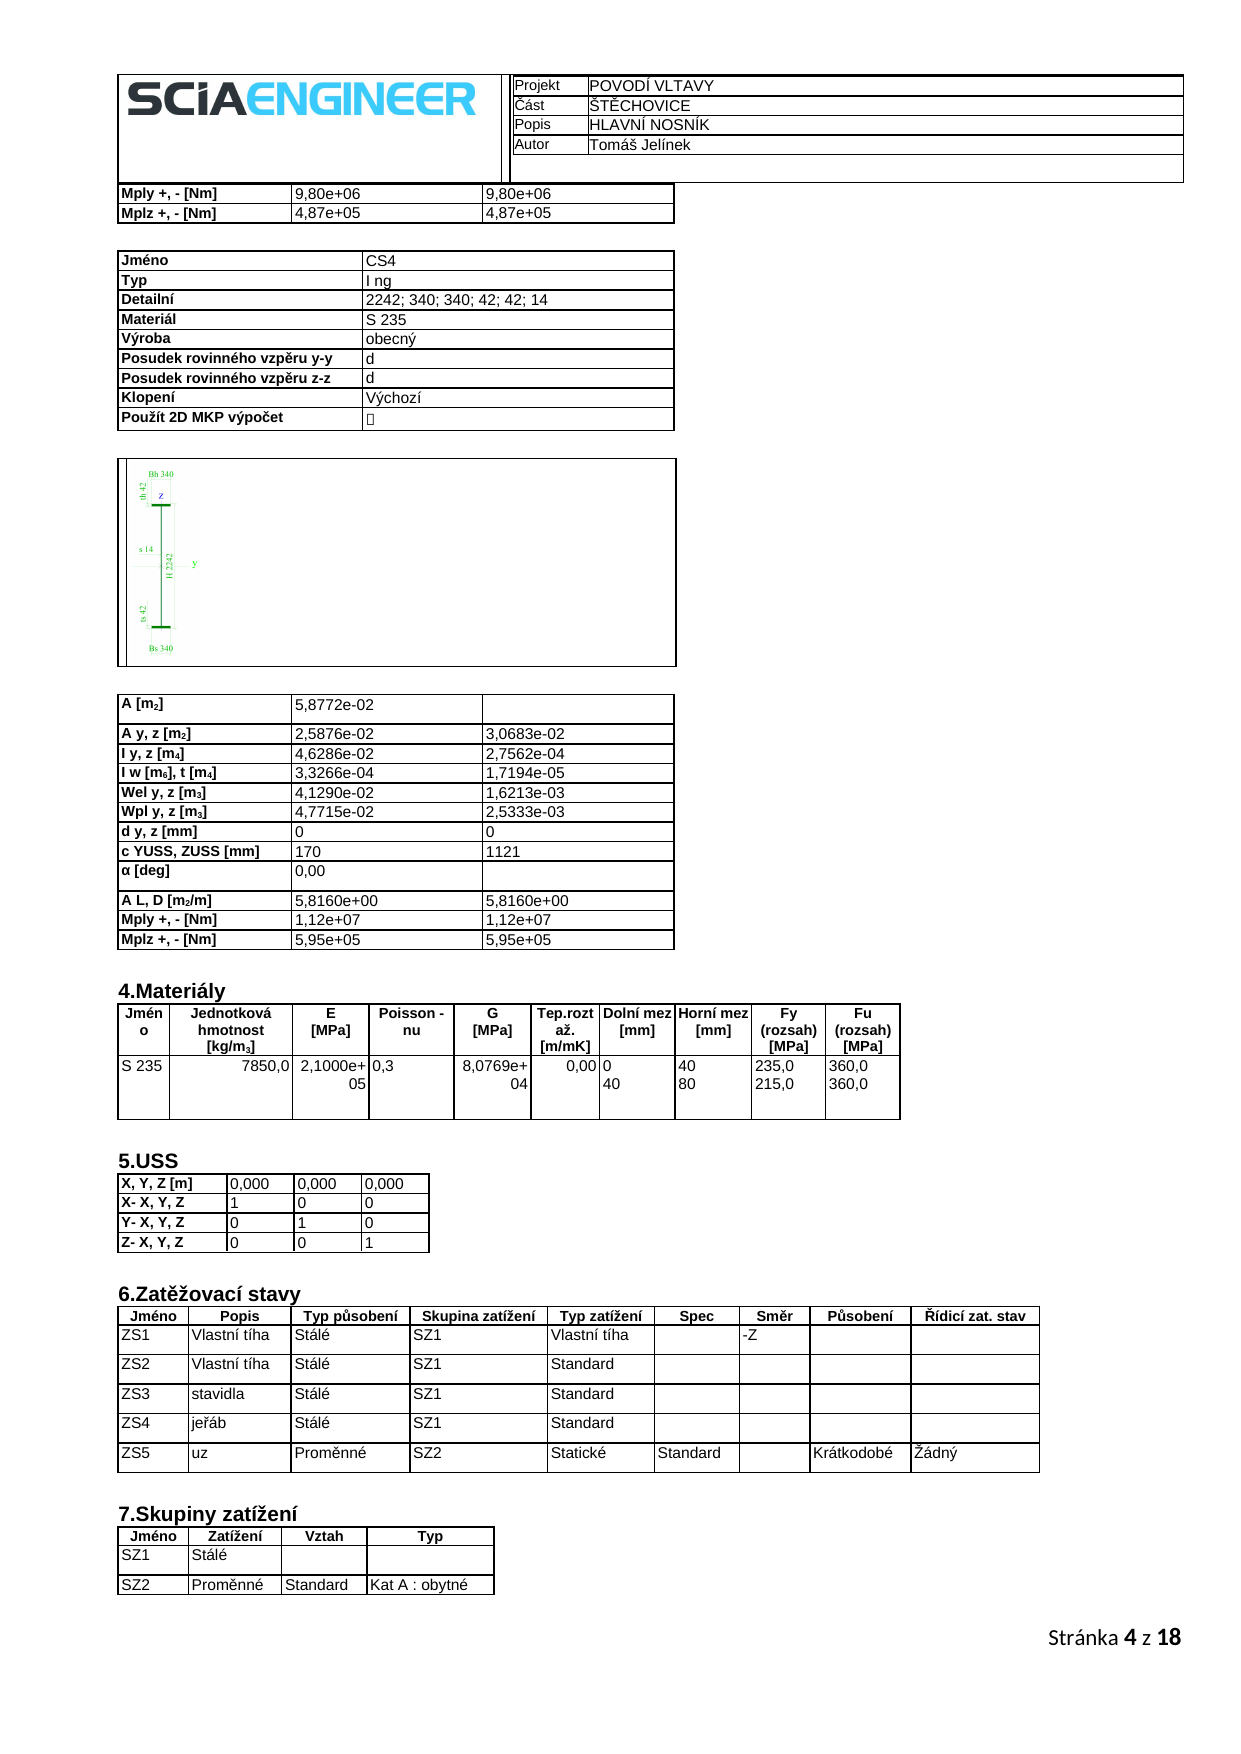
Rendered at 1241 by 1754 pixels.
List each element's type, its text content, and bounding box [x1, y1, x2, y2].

table_cell 4,6286e-02 [292, 745, 482, 762]
table_cell Stálé [292, 1385, 409, 1413]
table_cell [811, 1326, 910, 1353]
table_header CS4 [363, 252, 673, 270]
table_cell 9,80e+06 [483, 185, 673, 203]
table_cell ZS4 [119, 1414, 188, 1442]
table_cell [282, 1546, 366, 1574]
picture [129, 459, 201, 666]
table_header Fu (rozsah) [MPa] [826, 1005, 899, 1055]
table_cell 5,8160e+00 [292, 892, 482, 909]
table_cell Wel y, z [m3] [119, 784, 291, 802]
table_cell [740, 1444, 809, 1472]
table_cell SZ1 [411, 1414, 547, 1442]
table_cell [655, 1355, 739, 1383]
table_cell Mplz +, - [Nm] [119, 204, 291, 222]
table_cell 5,8160e+00 [483, 892, 673, 909]
table_header Působení [811, 1307, 910, 1324]
table_cell 1 [295, 1214, 361, 1232]
table_cell Standard [282, 1576, 366, 1594]
table_cell d y, z [mm] [119, 823, 291, 841]
table_header A [m2] [119, 695, 291, 723]
text 7.Skupiny zatížení [118, 1502, 1181, 1526]
table_header Vztah [282, 1528, 366, 1544]
table_header [119, 459, 126, 666]
table_cell 0 [295, 1233, 361, 1251]
table_cell Typ [119, 271, 362, 289]
table_cell Kat A : obytné [368, 1576, 493, 1594]
table_header Horní mez [mm] [676, 1005, 751, 1055]
table_cell 170 [292, 842, 482, 860]
table_cell 2,5333e-03 [483, 803, 673, 821]
table_cell 5,95e+05 [292, 931, 482, 949]
table_header Skupina zatížení [411, 1307, 547, 1324]
table_cell S 235 [119, 1056, 169, 1119]
table_header Dolní mez [mm] [600, 1005, 674, 1055]
table_cell [912, 1385, 1039, 1413]
table_cell d [363, 369, 673, 387]
table_cell [655, 1414, 739, 1442]
table_cell 3,3266e-04 [292, 764, 482, 782]
table_cell Vlastní tíha [189, 1326, 290, 1353]
table_cell [912, 1326, 1039, 1353]
table_cell [483, 862, 673, 890]
table_cell Y- X, Y, Z [119, 1214, 226, 1232]
table_header G [MPa] [455, 1005, 530, 1055]
table_cell 2,7562e-04 [483, 745, 673, 762]
table_header E [MPa] [293, 1005, 368, 1055]
table_cell [912, 1355, 1039, 1383]
text 6.Zatěžovací stavy [118, 1282, 1181, 1306]
table_cell Posudek rovinného vzpěru y-y [119, 350, 362, 368]
table_cell [655, 1385, 739, 1413]
table_header [201, 459, 675, 666]
table_header Poisson - nu [370, 1005, 453, 1055]
table_cell I w [m6], t [m4] [119, 764, 291, 782]
table_cell 5,95e+05 [483, 931, 673, 949]
table_cell 1 [362, 1233, 428, 1251]
table_cell obecný [363, 330, 673, 348]
table_header Směr [740, 1307, 809, 1324]
table_cell 1,7194e-05 [483, 764, 673, 782]
table_cell  [363, 408, 673, 430]
table_cell 1,6213e-03 [483, 784, 673, 802]
table_cell SZ2 [119, 1576, 188, 1594]
table_cell 2242; 340; 340; 42; 42; 14 [363, 291, 673, 309]
table_header Typ působení [292, 1307, 409, 1324]
table_cell Proměnné [189, 1576, 281, 1594]
table_cell SZ1 [411, 1355, 547, 1383]
table_cell [826, 1056, 899, 1119]
table_cell Posudek rovinného vzpěru z-z [119, 369, 362, 387]
table_cell Vlastní tíha [189, 1355, 290, 1383]
table_cell I y, z [m4] [119, 745, 291, 762]
table_header 5,8772e-02 [292, 695, 482, 723]
table_cell Použít 2D MKP výpočet [119, 408, 362, 430]
table_cell 0 [292, 823, 482, 841]
table_cell 4,1290e-02 [292, 784, 482, 802]
table_cell ZS5 [119, 1444, 188, 1472]
table_cell 0 [362, 1214, 428, 1232]
table_cell A L, D [m2/m] [119, 892, 291, 909]
table_cell 7850,0 [170, 1056, 292, 1119]
table_cell I ng [363, 271, 673, 289]
table_cell Stálé [292, 1355, 409, 1383]
table_cell 1,12e+07 [483, 911, 673, 929]
table_cell 3,0683e-02 [483, 725, 673, 743]
table_cell d [363, 350, 673, 368]
table_cell 8,0769e+04 [455, 1056, 530, 1119]
table_cell SZ2 [411, 1444, 547, 1472]
table_header Jméno [119, 1005, 169, 1055]
table_header Jméno [119, 252, 362, 270]
table_header Spec [655, 1307, 739, 1324]
table_header 0,000 [228, 1175, 293, 1193]
table_cell Mply +, - [Nm] [119, 185, 291, 203]
text 4.Materiály [118, 979, 1181, 1003]
table_cell 2,1000e+05 [293, 1056, 368, 1119]
table_cell uz [189, 1444, 290, 1472]
table_cell 2,5876e-02 [292, 725, 482, 743]
table_cell 0 [362, 1194, 428, 1212]
table_header Řídicí zat. stav [912, 1307, 1039, 1324]
table_cell α [deg] [119, 862, 291, 890]
table_cell Standard [548, 1355, 654, 1383]
table_cell c YUSS, ZUSS [mm] [119, 842, 291, 860]
table_cell ZS2 [119, 1355, 188, 1383]
table_cell Vlastní tíha [548, 1326, 654, 1353]
table_cell Z- X, Y, Z [119, 1233, 226, 1251]
table_cell 1,12e+07 [292, 911, 482, 929]
table_cell Detailní [119, 291, 362, 309]
table_cell Klopení [119, 389, 362, 407]
table_cell S 235 [363, 311, 673, 328]
table_cell ZS3 [119, 1385, 188, 1413]
table_cell ZS1 [119, 1326, 188, 1353]
table_cell Statické [548, 1444, 654, 1472]
table_header Jméno [119, 1307, 188, 1324]
table_cell Žádný [912, 1444, 1039, 1472]
table_cell 0,00 [532, 1056, 599, 1119]
table_cell Výroba [119, 330, 362, 348]
table_cell 0,00 [292, 862, 482, 890]
table_cell Krátkodobé [811, 1444, 910, 1472]
table_cell Mply +, - [Nm] [119, 911, 291, 929]
table_header Typ [368, 1528, 493, 1544]
table_cell SZ1 [411, 1326, 547, 1353]
table_cell 1 [228, 1194, 293, 1212]
table_cell [655, 1326, 739, 1353]
table_header Jméno [119, 1528, 188, 1544]
table_header X, Y, Z [m] [119, 1175, 226, 1193]
text 5.USS [118, 1149, 1181, 1173]
table_header Tep.roztaž. [m/mK] [532, 1005, 599, 1055]
table_cell 0,3 [370, 1056, 453, 1119]
table_cell SZ1 [119, 1546, 188, 1574]
table_cell [811, 1355, 910, 1383]
table_cell Wpl y, z [m3] [119, 803, 291, 821]
table_header 0,000 [362, 1175, 428, 1193]
table_cell X- X, Y, Z [119, 1194, 226, 1212]
table_cell 0 [228, 1214, 293, 1232]
table_cell [811, 1414, 910, 1442]
table_header [483, 695, 673, 723]
table_cell Proměnné [292, 1444, 409, 1472]
table_cell Materiál [119, 311, 362, 328]
table_cell 1121 [483, 842, 673, 860]
table_cell [740, 1414, 809, 1442]
table_header Typ zatížení [548, 1307, 654, 1324]
table_cell Mplz +, - [Nm] [119, 931, 291, 949]
table_cell 0 [483, 823, 673, 841]
table_cell [740, 1385, 809, 1413]
table_cell Standard [655, 1444, 739, 1472]
table_cell SZ1 [411, 1385, 547, 1413]
table_cell Stálé [292, 1414, 409, 1442]
table_header Zatížení [189, 1528, 281, 1544]
table_header Popis [189, 1307, 290, 1324]
table_cell [740, 1355, 809, 1383]
table_cell [600, 1056, 674, 1119]
table_cell 9,80e+06 [292, 185, 482, 203]
table_header 0,000 [295, 1175, 361, 1193]
table_cell 4,87e+05 [292, 204, 482, 222]
table_cell 0 [295, 1194, 361, 1212]
table_header Jednotková hmotnost [kg/m3] [170, 1005, 292, 1055]
table_cell Stálé [292, 1326, 409, 1353]
table_cell Standard [548, 1385, 654, 1413]
table_header Fy (rozsah) [MPa] [752, 1005, 825, 1055]
table_cell Výchozí [363, 389, 673, 407]
table_cell stavidla [189, 1385, 290, 1413]
table_cell 4,7715e-02 [292, 803, 482, 821]
table_cell [676, 1056, 751, 1119]
table_cell 4,87e+05 [483, 204, 673, 222]
table_cell [811, 1385, 910, 1413]
table_cell A y, z [m2] [119, 725, 291, 743]
table_cell [912, 1414, 1039, 1442]
table_cell jeřáb [189, 1414, 290, 1442]
table_cell 0 [228, 1233, 293, 1251]
table_cell Stálé [189, 1546, 281, 1574]
table_cell [368, 1546, 493, 1574]
picture [121, 75, 483, 122]
table_cell -Z [740, 1326, 809, 1353]
table_cell [752, 1056, 825, 1119]
table_cell Standard [548, 1414, 654, 1442]
